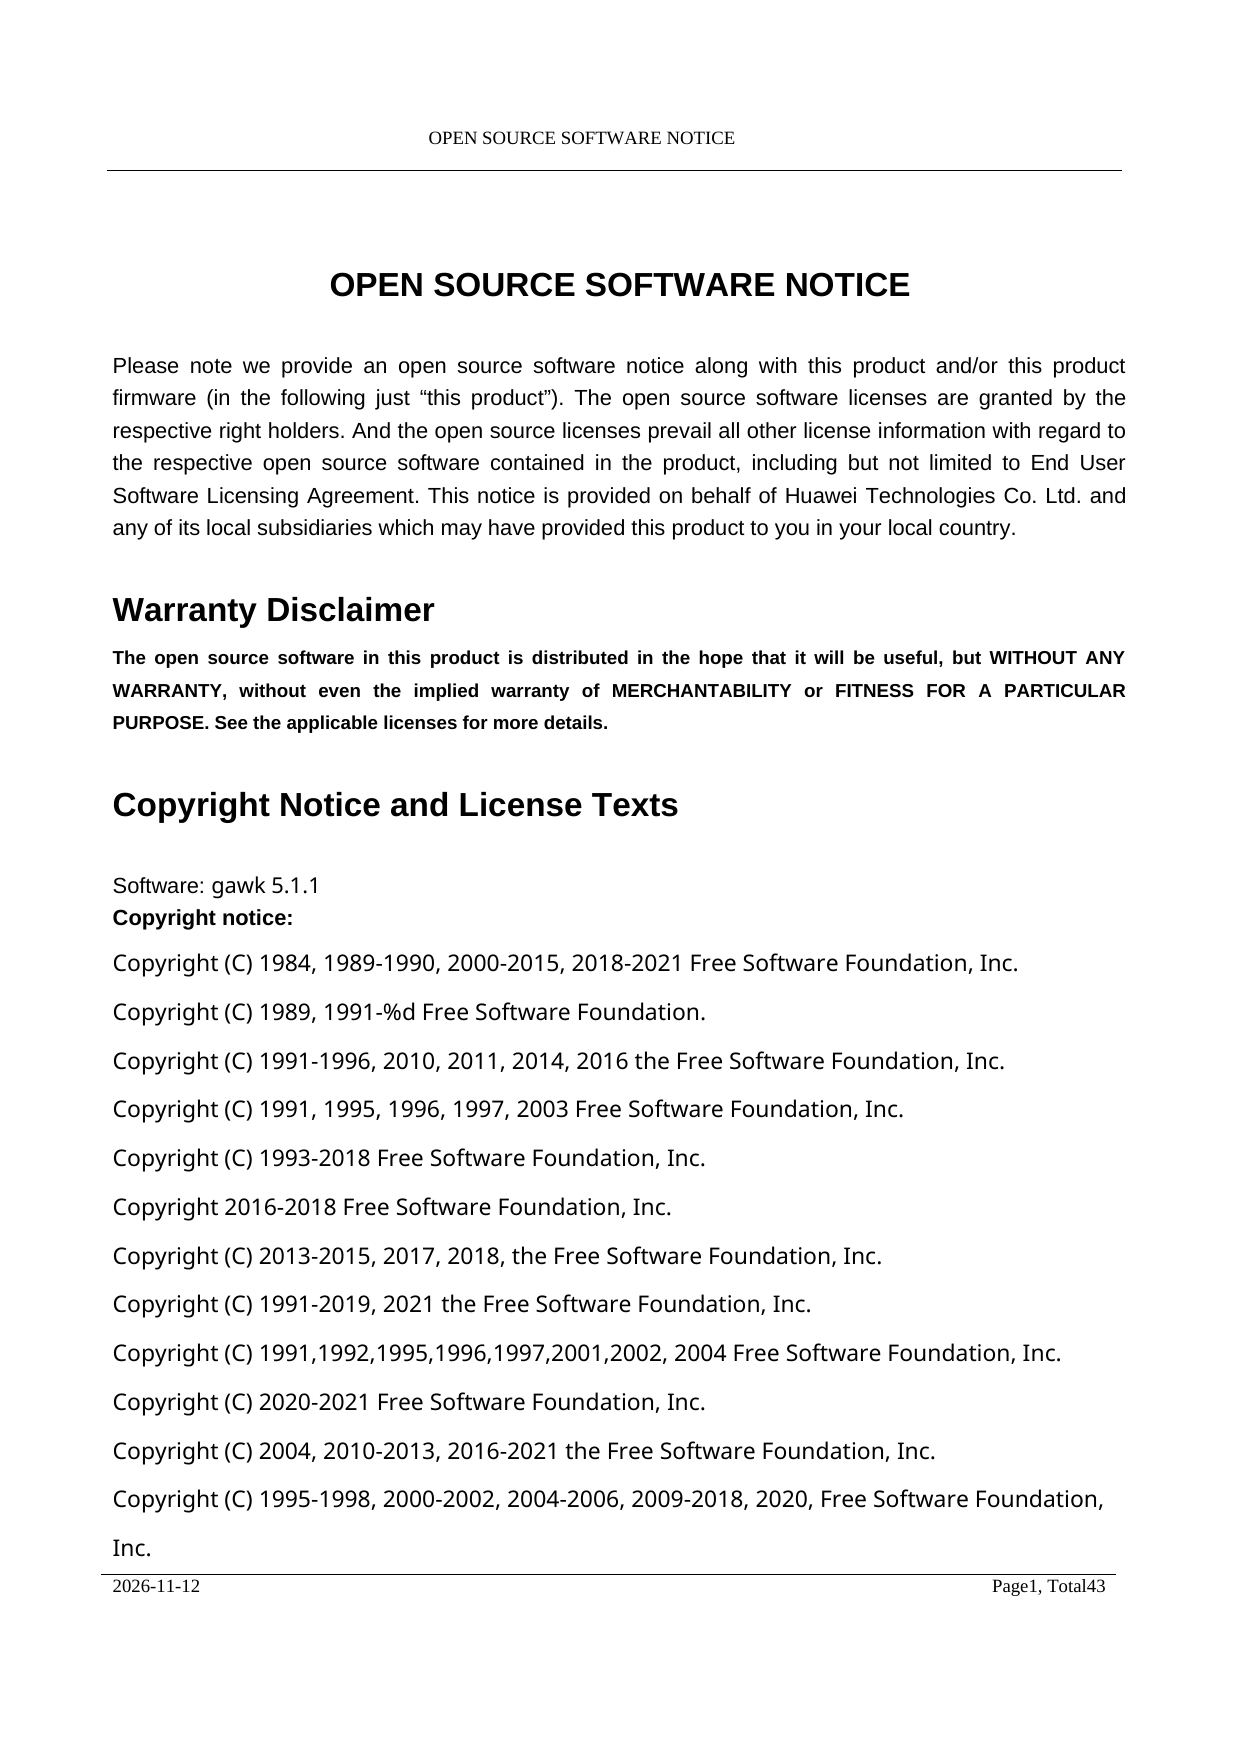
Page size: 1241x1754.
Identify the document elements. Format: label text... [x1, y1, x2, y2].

text Copyright notice: [112, 901, 1128, 934]
text Warranty Disclaimer [112, 576, 1128, 641]
text Please note we provide an open source software notice along with this product and/or this product firmware (in the following just “this product”). The open source software licenses are granted by the respective right holders. And the open source licenses prevail all other license information with regard to the respective open source software contained in the product, including but not limited to End User Software Licensing Agreement. This notice is provided on behalf of Huawei Technologies Co. Ltd. and any of its local subsidiaries which may have provided this product to you in your local country. [112, 349, 1128, 544]
text Copyright Notice and License Texts [112, 771, 1128, 836]
text Software: gawk 5.1.1 [112, 869, 1128, 901]
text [112, 947, 1128, 1564]
text The open source software in this product is distributed in the hope that it will be useful, but WITHOUT ANY WARRANTY, without even the implied warranty of MERCHANTABILITY or FITNESS FOR A PARTICULAR PURPOSE. See the applicable licenses for more details. [112, 641, 1128, 739]
text OPEN SOURCE SOFTWARE NOTICE [112, 251, 1128, 316]
